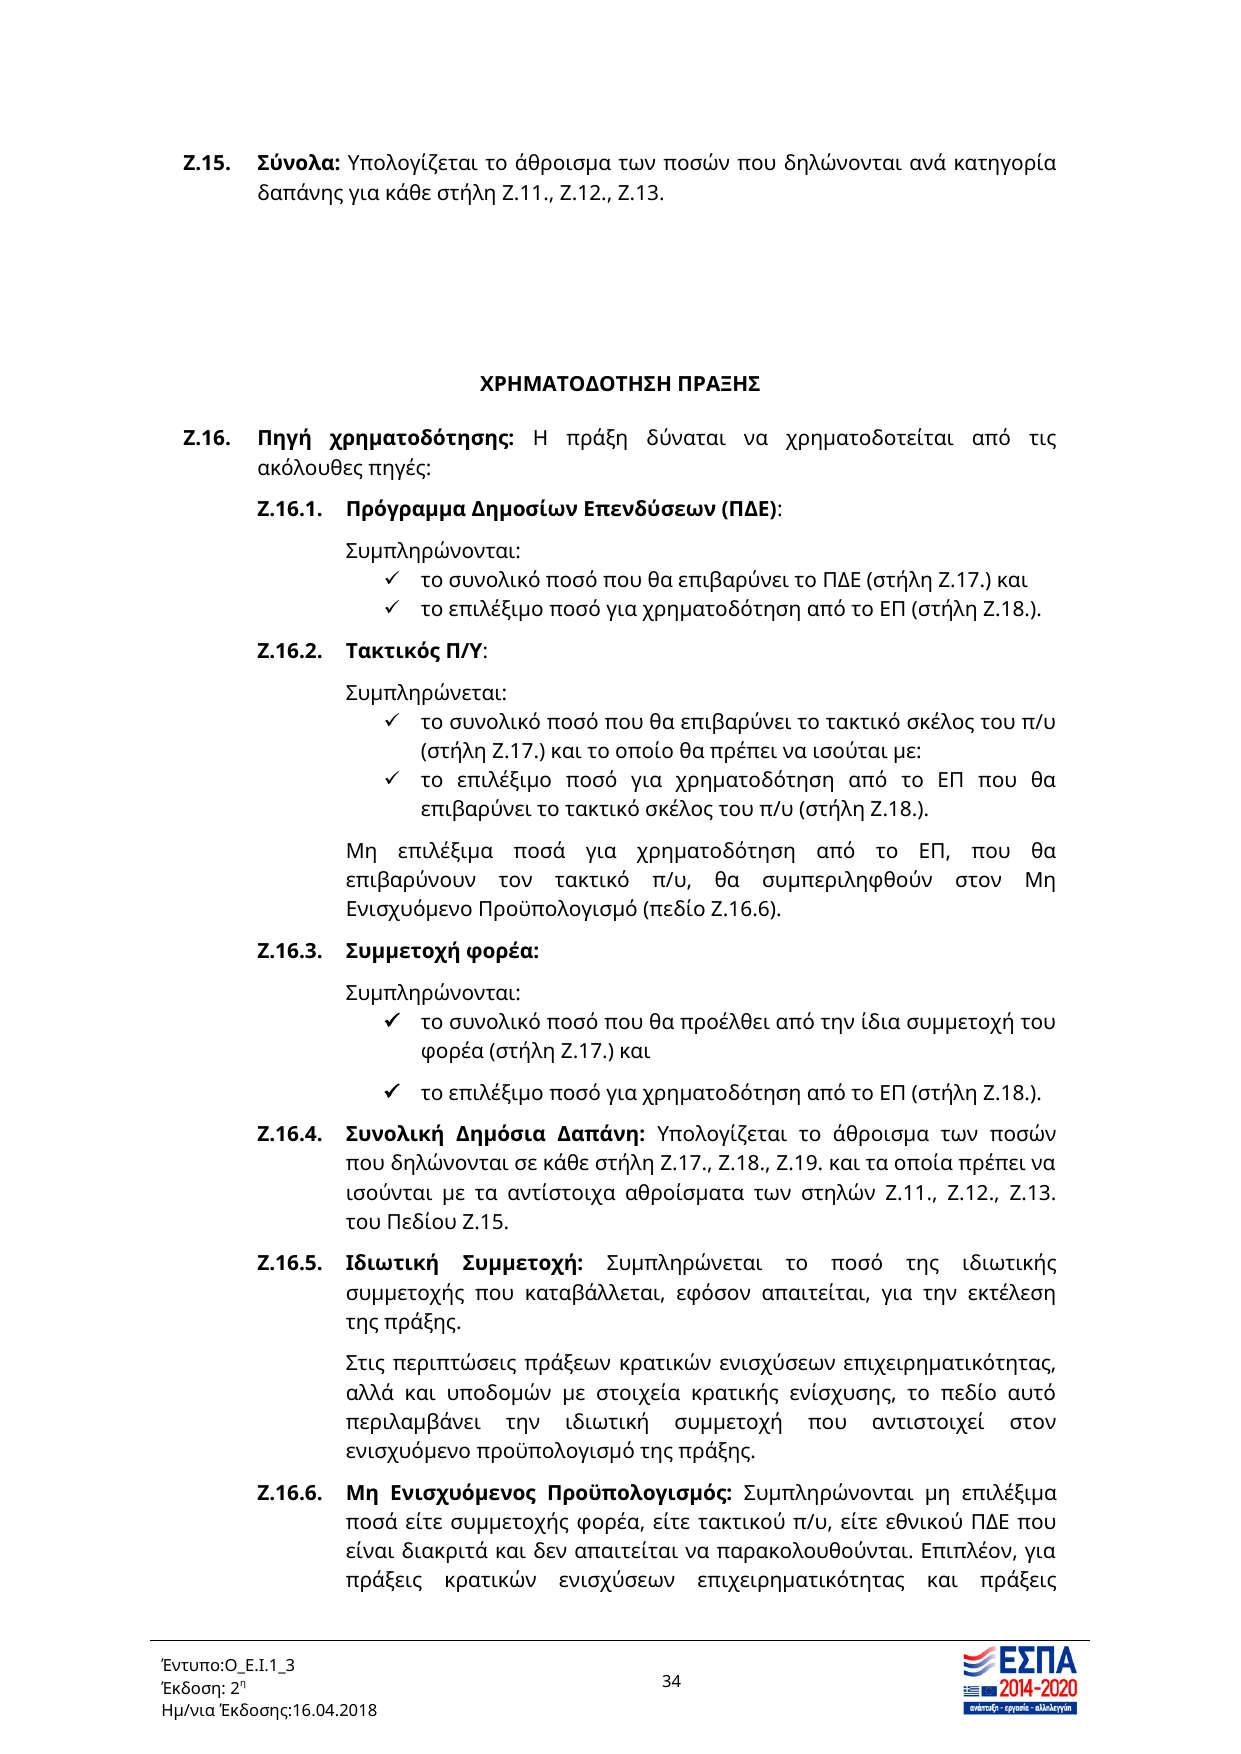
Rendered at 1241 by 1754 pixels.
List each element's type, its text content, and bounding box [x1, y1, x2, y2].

list το επιλέξιμο ποσό για χρηματοδότηση από το ΕΠ (στήλη Ζ.18.). [383, 593, 1057, 623]
text Στις περιπτώσεις πράξεων κρατικών ενισχύσεων επιχειρηματικότητας, αλλά και υποδομών με στοιχεία κρατικής ενίσχυσης, το πεδίο αυτό περιλαμβάνει την ιδιωτική συμμετοχή που αντιστοιχεί στον ενισχυόμενο προϋπολογισμό της πράξης. [346, 1348, 1057, 1464]
list Συνολική Δημόσια Δαπάνη: Υπολογίζεται το άθροισμα των ποσών που δηλώνονται σε κάθε στήλη Ζ.17., Ζ.18., Ζ.19. και τα οποία πρέπει να ισούνται με τα αντίστοιχα αθροίσματα των στηλών Ζ.11., Ζ.12., Ζ.13. του Πεδίου Ζ.15. [257, 1118, 1057, 1235]
text Συμπληρώνονται: [346, 535, 1057, 564]
list Σύνολα: Υπολογίζεται το άθροισμα των ποσών που δηλώνονται ανά κατηγορία δαπάνης για κάθε στήλη Ζ.11., Ζ.12., Ζ.13. [183, 148, 1057, 206]
list Συμμετοχή φορέα: [257, 935, 1057, 964]
list το επιλέξιμο ποσό για χρηματοδότηση από το ΕΠ (στήλη Ζ.18.). [383, 1077, 1057, 1106]
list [257, 1477, 1057, 1593]
text Συμπληρώνονται: [346, 977, 1057, 1006]
text ΧΡΗΜΑΤΟΔΟΤΗΣΗ ΠΡΑΞΗΣ [183, 368, 1057, 398]
list το συνολικό ποσό που θα επιβαρύνει το τακτικό σκέλος του π/υ (στήλη Ζ.17.) και το οποίο θα πρέπει να ισούται με: [383, 706, 1057, 764]
list το συνολικό ποσό που θα επιβαρύνει το ΠΔΕ (στήλη Ζ.17.) και [383, 564, 1057, 593]
picture [960, 1644, 1080, 1716]
text Μη επιλέξιμα ποσά για χρηματοδότηση από το ΕΠ, που θα επιβαρύνουν τον τακτικό π/υ, θα συμπεριληφθούν στον Μη Ενισχυόμενο Προϋπολογισμό (πεδίο Ζ.16.6). [346, 835, 1057, 923]
list το συνολικό ποσό που θα προέλθει από την ίδια συμμετοχή του φορέα (στήλη Ζ.17.) και [383, 1006, 1057, 1064]
list Ιδιωτική Συμμετοχή: Συμπληρώνεται το ποσό της ιδιωτικής συμμετοχής που καταβάλλεται, εφόσον απαιτείται, για την εκτέλεση της πράξης. [257, 1248, 1057, 1335]
list Τακτικός Π/Υ: [257, 635, 1057, 664]
text Συμπληρώνεται: [346, 677, 1057, 706]
list Πηγή χρηματοδότησης: Η πράξη δύναται να χρηματοδοτείται από τις ακόλουθες πηγές: [183, 423, 1057, 481]
list το επιλέξιμο ποσό για χρηματοδότηση από το ΕΠ που θα επιβαρύνει το τακτικό σκέλος του π/υ (στήλη Ζ.18.). [383, 764, 1057, 823]
list Πρόγραμμα Δημοσίων Επενδύσεων (ΠΔΕ): [257, 493, 1057, 523]
